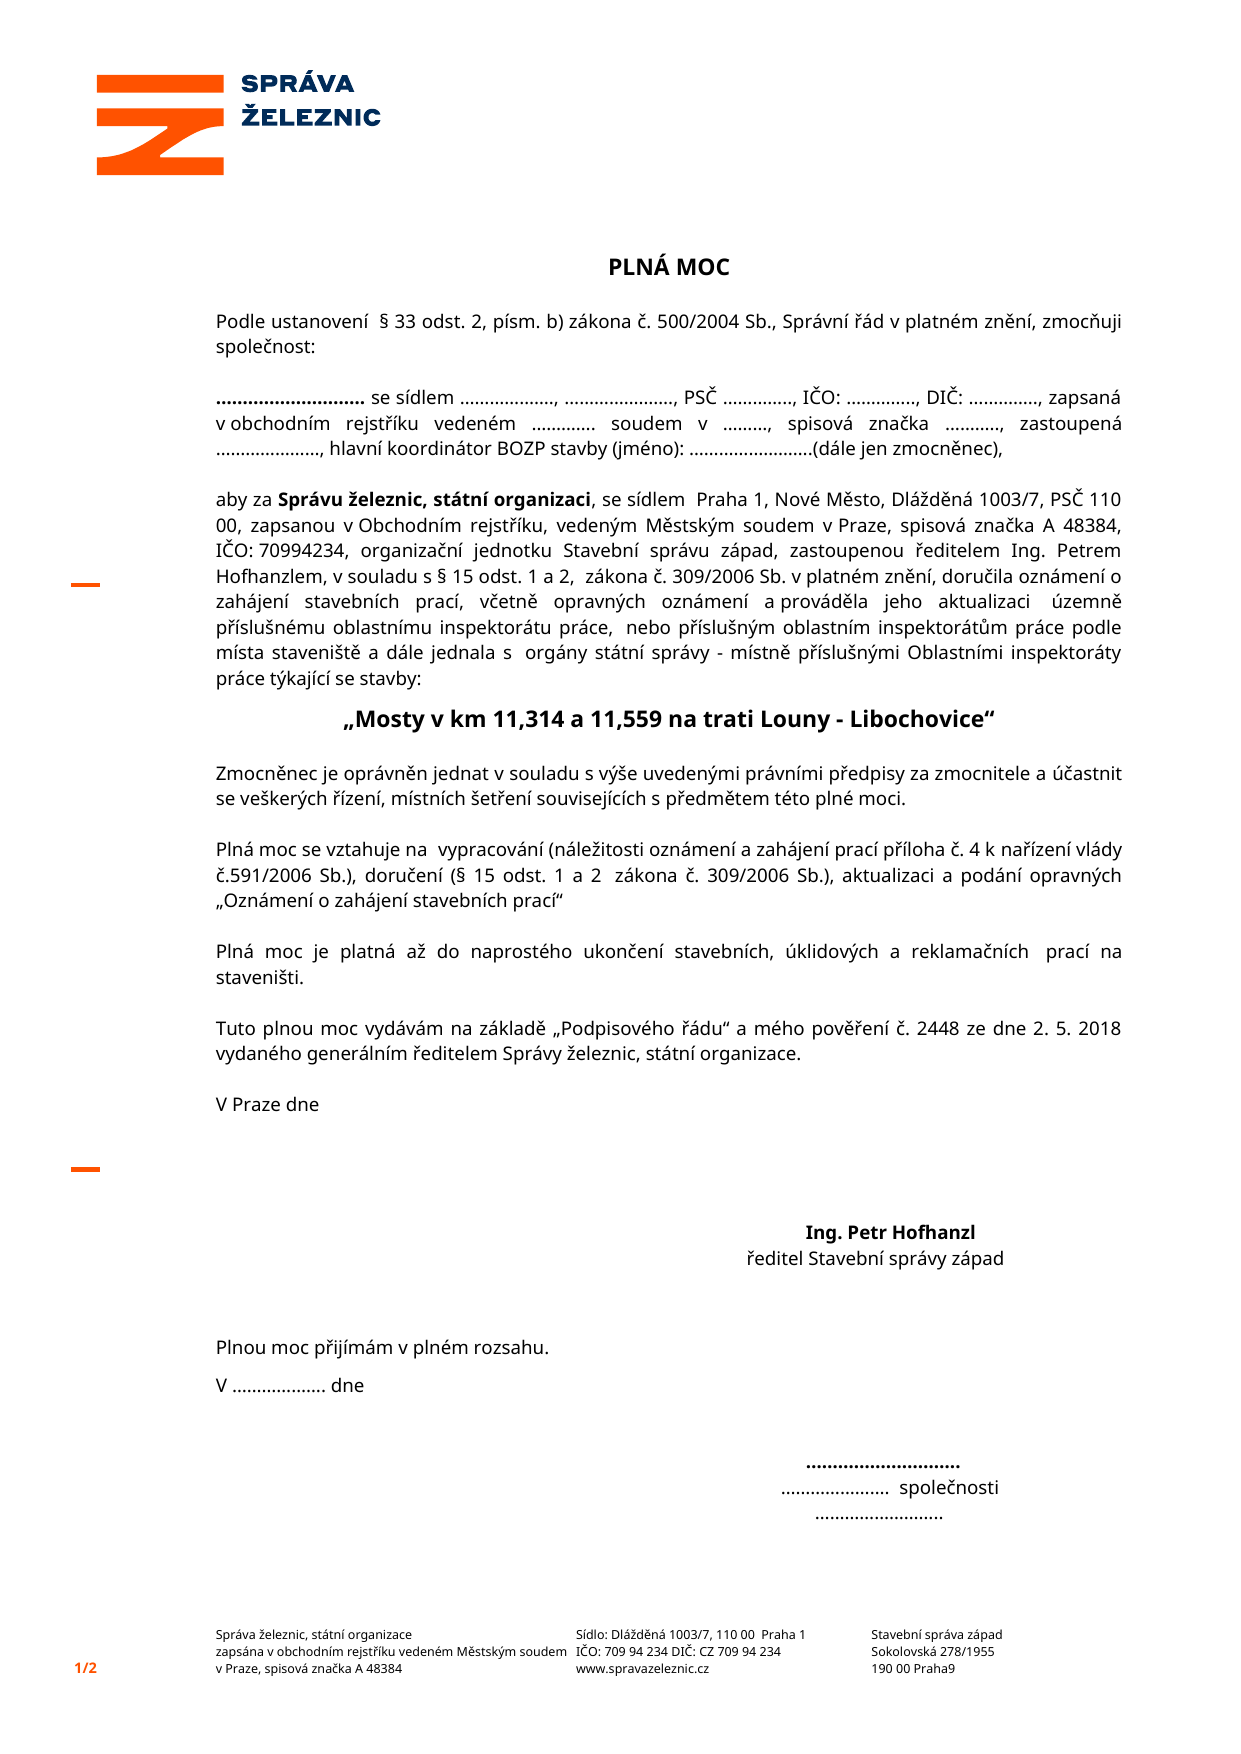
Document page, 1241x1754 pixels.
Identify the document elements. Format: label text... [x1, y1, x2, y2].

text V ………………. dne [216, 1372, 1122, 1397]
text Zmocněnec je oprávněn jednat v souladu s výše uvedenými právními předpisy za zmocnitele a účastnit se veškerých řízení, místních šetření souvisejících s předmětem této plné moci. [216, 760, 1122, 811]
text Ing. Petr Hofhanzl [216, 1219, 1122, 1245]
text …………………. společnosti [658, 1474, 1122, 1499]
text ……………………….. [732, 1448, 1122, 1474]
text ………………………. se sídlem ………………., …………………., PSČ ………….., IČO: ………….., DIČ: ………….., zapsaná v obchodním rejstříku vedeném …………. soudem v ………, spisová značka ……….., zastoupená …………………, hlavní koordinátor BOZP stavby (jméno): …………………….(dále jen zmocněnec), [216, 384, 1122, 461]
text Podle ustanovení § 33 odst. 2, písm. b) zákona č. 500/2004 Sb., Správní řád v platném znění, zmocňuji společnost: [216, 308, 1122, 359]
text Plná moc je platná až do naprostého ukončení stavebních, úklidových a reklamačních prací na staveništi. [216, 939, 1122, 990]
text Plná moc se vztahuje na vypracování (náležitosti oznámení a zahájení prací příloha č. 4 k nařízení vlády č.591/2006 Sb.), doručení (§ 15 odst. 2 zákona č. 309/2006 Sb.), aktualizaci a podání opravných „Oznámení o zahájení stavebních prací“ [216, 837, 1122, 913]
text …………………….. [658, 1499, 1122, 1525]
text ředitel Stavební správy západ [216, 1245, 1122, 1270]
text PLNÁ MOC [216, 251, 1122, 282]
text V Praze dne [216, 1092, 1122, 1117]
text „Mosty v km 11,314 a 11,559 na trati Louny - Libochovice“ [216, 703, 1122, 734]
text Plnou moc přijímám v plném rozsahu. [216, 1334, 1122, 1359]
text aby za Správu železnic, státní organizaci, se sídlem Praha 1, Nové Město, Dlážděná 1003/7, PSČ 110 00, zapsanou v Obchodním rejstříku, vedeným Městským soudem v Praze, spisová značka A 48384, IČO: 70994234, organizační jednotku Stavební správu západ, zastoupenou ředitelem Ing. Petrem Hofhanzlem, v souladu s § 15 odst. 2, zákona č. 309/2006 Sb. v platném znění, doručila oznámení o zahájení stavebních prací, včetně opravných oznámení a prováděla jeho aktualizaci územně příslušnému oblastnímu inspektorátu práce, nebo příslušným oblastním inspektorátům práce podle místa staveniště a dále jednala s orgány státní správy - místně příslušnými Oblastními inspektoráty práce týkající se stavby: [216, 487, 1122, 691]
text Tuto plnou moc vydávám na základě „Podpisového řádu“ a mého pověření č. 2448 ze dne 2. 5. 2018 vydaného generálním ředitelem Správy železnic, státní organizace. [216, 1015, 1122, 1066]
